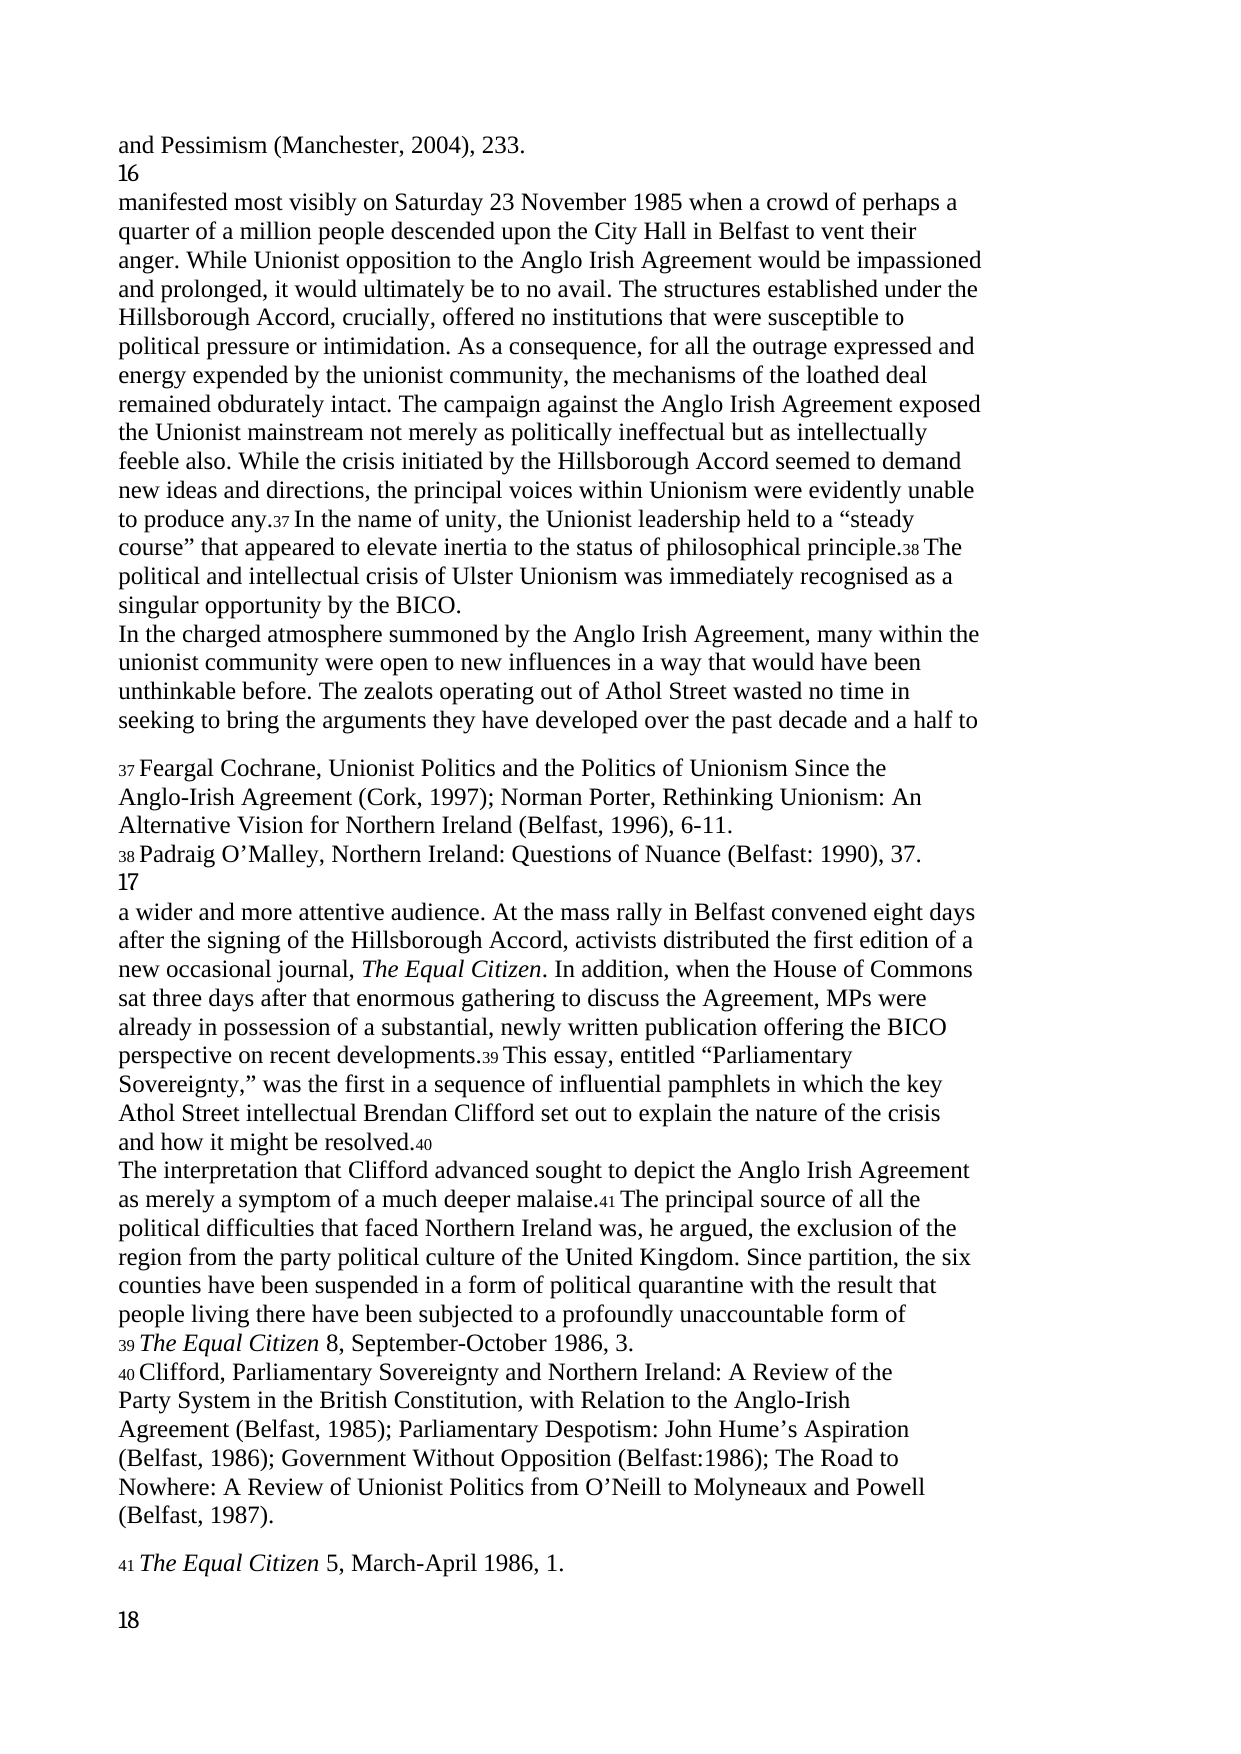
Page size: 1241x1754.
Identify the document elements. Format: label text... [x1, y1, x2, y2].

text 40 Clifford, Parliamentary Sovereignty and Northern Ireland: A Review of the [118, 1357, 1122, 1385]
text Sovereignty,” was the first in a sequence of influential pamphlets in which the key [118, 1069, 1122, 1098]
text feeble also. While the crisis initiated by the Hillsborough Accord seemed to demand [118, 446, 1122, 475]
text the Unionist mainstream not merely as politically ineffectual but as intellectually [118, 417, 1122, 446]
text manifested most visibly on Saturday 23 November 1985 when a crowd of perhaps a [118, 187, 1122, 216]
text Athol Street intellectual Brendan Clifford set out to explain the nature of the crisis [118, 1098, 1122, 1127]
text 37 Feargal Cochrane, Unionist Politics and the Politics of Unionism Since the [118, 753, 1122, 782]
text unthinkable before. The zealots operating out of Athol Street wasted no time in [118, 676, 1122, 705]
text perspective on recent developments.39 This essay, entitled “Parliamentary [118, 1040, 1122, 1069]
text Hillsborough Accord, crucially, offered no institutions that were susceptible to [118, 302, 1122, 331]
text counties have been suspended in a form of political quarantine with the result that [118, 1270, 1122, 1299]
text anger. While Unionist opposition to the Anglo Irish Agreement would be impassioned [118, 245, 1122, 274]
text 38 Padraig O’Malley, Northern Ireland: Questions of Nuance (Belfast: 1990), 37. [118, 839, 1122, 868]
text 16 [118, 159, 1122, 187]
text seeking to bring the arguments they have developed over the past decade and a half to [118, 705, 1122, 734]
text a wider and more attentive audience. At the mass rally in Belfast convened eight days [118, 897, 1122, 925]
text quarter of a million people descended upon the City Hall in Belfast to vent their [118, 216, 1122, 245]
text to produce any.37 In the name of unity, the Unionist leadership held to a “steady [118, 504, 1122, 532]
text people living there have been subjected to a profoundly unaccountable form of [118, 1299, 1122, 1328]
text new occasional journal, The Equal Citizen. In addition, when the House of Commons [118, 954, 1122, 983]
text 18 [118, 1606, 1122, 1634]
text 41 The Equal Citizen 5, March-April 1986, 1. [118, 1548, 1122, 1577]
text political and intellectual crisis of Ulster Unionism was immediately recognised as a [118, 561, 1122, 590]
text singular opportunity by the BICO. [118, 590, 1122, 619]
text In the charged atmosphere summoned by the Anglo Irish Agreement, many within the [118, 619, 1122, 647]
text and prolonged, it would ultimately be to no avail. The structures established under the [118, 274, 1122, 302]
text 17 [118, 868, 1122, 897]
text already in possession of a substantial, newly written publication offering the BICO [118, 1012, 1122, 1040]
text political pressure or intimidation. As a consequence, for all the outrage expressed and [118, 331, 1122, 360]
text and Pessimism (Manchester, 2004), 233. [118, 130, 1122, 159]
text new ideas and directions, the principal voices within Unionism were evidently unable [118, 475, 1122, 504]
text Agreement (Belfast, 1985); Parliamentary Despotism: John Hume’s Aspiration [118, 1414, 1122, 1443]
text political difficulties that faced Northern Ireland was, he argued, the exclusion of the [118, 1213, 1122, 1242]
text course” that appeared to elevate inertia to the status of philosophical principle.38 The [118, 532, 1122, 561]
text energy expended by the unionist community, the mechanisms of the loathed deal [118, 360, 1122, 389]
text remained obdurately intact. The campaign against the Anglo Irish Agreement exposed [118, 389, 1122, 417]
text Nowhere: A Review of Unionist Politics from O’Neill to Molyneaux and Powell [118, 1472, 1122, 1500]
text (Belfast, 1987). [118, 1500, 1122, 1529]
text sat three days after that enormous gathering to discuss the Agreement, MPs were [118, 983, 1122, 1012]
text (Belfast, 1986); Government Without Opposition (Belfast:1986); The Road to [118, 1443, 1122, 1472]
text Alternative Vision for Northern Ireland (Belfast, 1996), 6-11. [118, 810, 1122, 839]
text Party System in the British Constitution, with Relation to the Anglo-Irish [118, 1385, 1122, 1414]
text region from the party political culture of the United Kingdom. Since partition, the six [118, 1242, 1122, 1270]
text after the signing of the Hillsborough Accord, activists distributed the first edition of a [118, 925, 1122, 954]
text 39 The Equal Citizen 8, September-October 1986, 3. [118, 1328, 1122, 1357]
text Anglo-Irish Agreement (Cork, 1997); Norman Porter, Rethinking Unionism: An [118, 782, 1122, 810]
text unionist community were open to new influences in a way that would have been [118, 647, 1122, 676]
text The interpretation that Clifford advanced sought to depict the Anglo Irish Agreement [118, 1155, 1122, 1184]
text as merely a symptom of a much deeper malaise.41 The principal source of all the [118, 1184, 1122, 1213]
text and how it might be resolved.40 [118, 1127, 1122, 1155]
